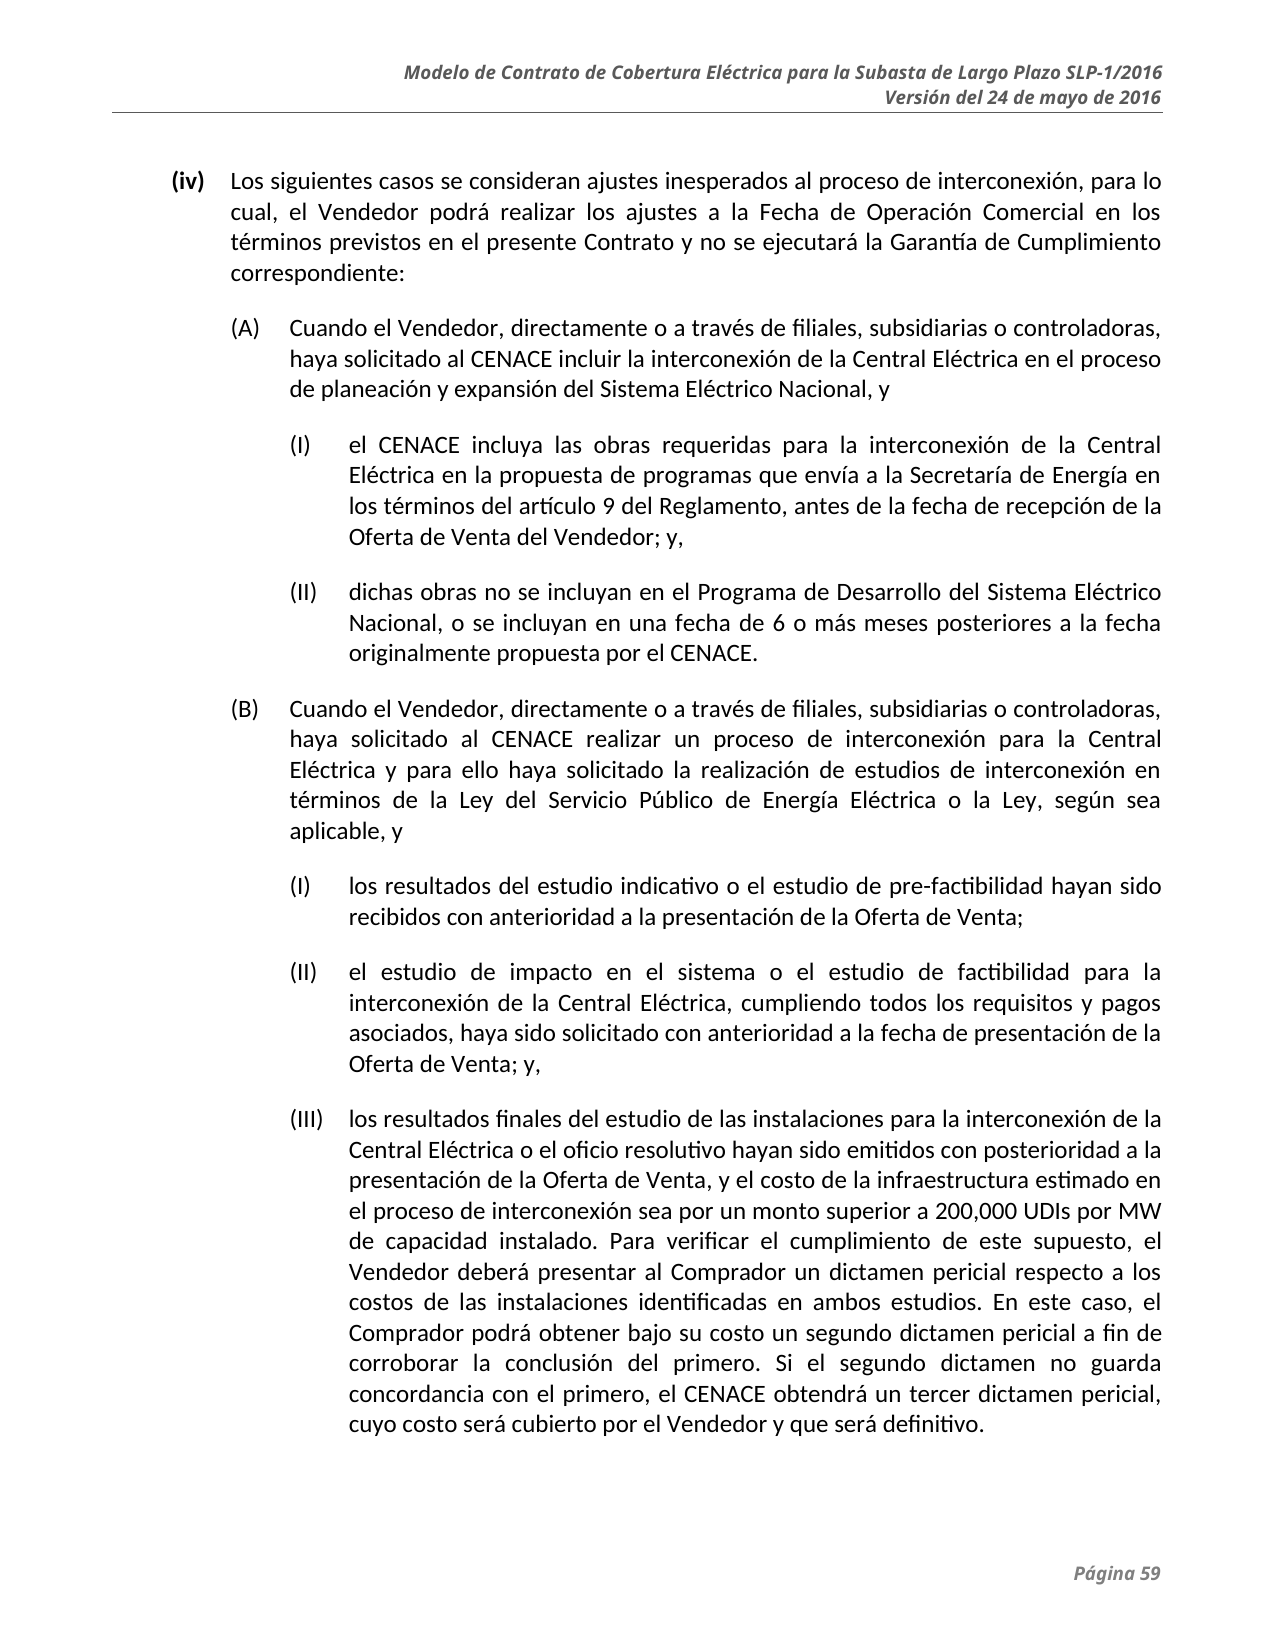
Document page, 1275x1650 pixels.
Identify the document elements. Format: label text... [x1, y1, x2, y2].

text Los siguientes casos se consideran ajustes inesperados al proceso de interconexión, para lo cual, el Vendedor podrá realizar los ajustes a la Fecha de Operación Comercial en los términos previstos en el presente Contrato y no se ejecutará la Garantía de Cumplimiento correspondiente: [171, 165, 1163, 287]
text los resultados del estudio indicativo o el estudio de pre-factibilidad hayan sido recibidos con anterioridad a la presentación de la Oferta de Venta; [289, 870, 1163, 931]
text dichas obras no se incluyan en el Programa de Desarrollo del Sistema Eléctrico Nacional, o se incluyan en una fecha de 6 o más meses posteriores a la fecha originalmente propuesta por el CENACE. [289, 576, 1163, 668]
text los resultados finales del estudio de las instalaciones para la interconexión de la Central Eléctrica o el oficio resolutivo hayan sido emitidos con posterioridad a la presentación de la Oferta de Venta, y el costo de la infraestructura estimado en el proceso de interconexión sea por un monto superior a 200,000 UDIs por MW de capacidad instalado. Para verificar el cumplimiento de este supuesto, el Vendedor deberá presentar al Comprador un dictamen pericial respecto a los costos de las instalaciones identificadas en ambos estudios. En este caso, el Comprador podrá obtener bajo su costo un segundo dictamen pericial a fin de corroborar la conclusión del primero. Si el segundo dictamen no guarda concordancia con el primero, el CENACE obtendrá un tercer dictamen pericial, cuyo costo será cubierto por el Vendedor y que será definitivo. [289, 1103, 1163, 1439]
text Cuando el Vendedor, directamente o a través de filiales, subsidiarias o controladoras, haya solicitado al CENACE realizar un proceso de interconexión para la Central Eléctrica y para ello haya solicitado la realización de estudios de interconexión en términos de la Ley del Servicio Público de Energía Eléctrica o la Ley, según sea aplicable, y [230, 693, 1163, 845]
text el CENACE incluya las obras requeridas para la interconexión de la Central Eléctrica en la propuesta de programas que envía a la Secretaría de Energía en los términos del artículo 9 del Reglamento, antes de la fecha de recepción de la Oferta de Venta del Vendedor; y, [289, 429, 1163, 551]
text Cuando el Vendedor, directamente o a través de filiales, subsidiarias o controladoras, haya solicitado al CENACE incluir la interconexión de la Central Eléctrica en el proceso de planeación y expansión del Sistema Eléctrico Nacional, y [230, 312, 1163, 404]
text el estudio de impacto en el sistema o el estudio de factibilidad para la interconexión de la Central Eléctrica, cumpliendo todos los requisitos y pagos asociados, haya sido solicitado con anterioridad a la fecha de presentación de la Oferta de Venta; y, [289, 956, 1163, 1078]
